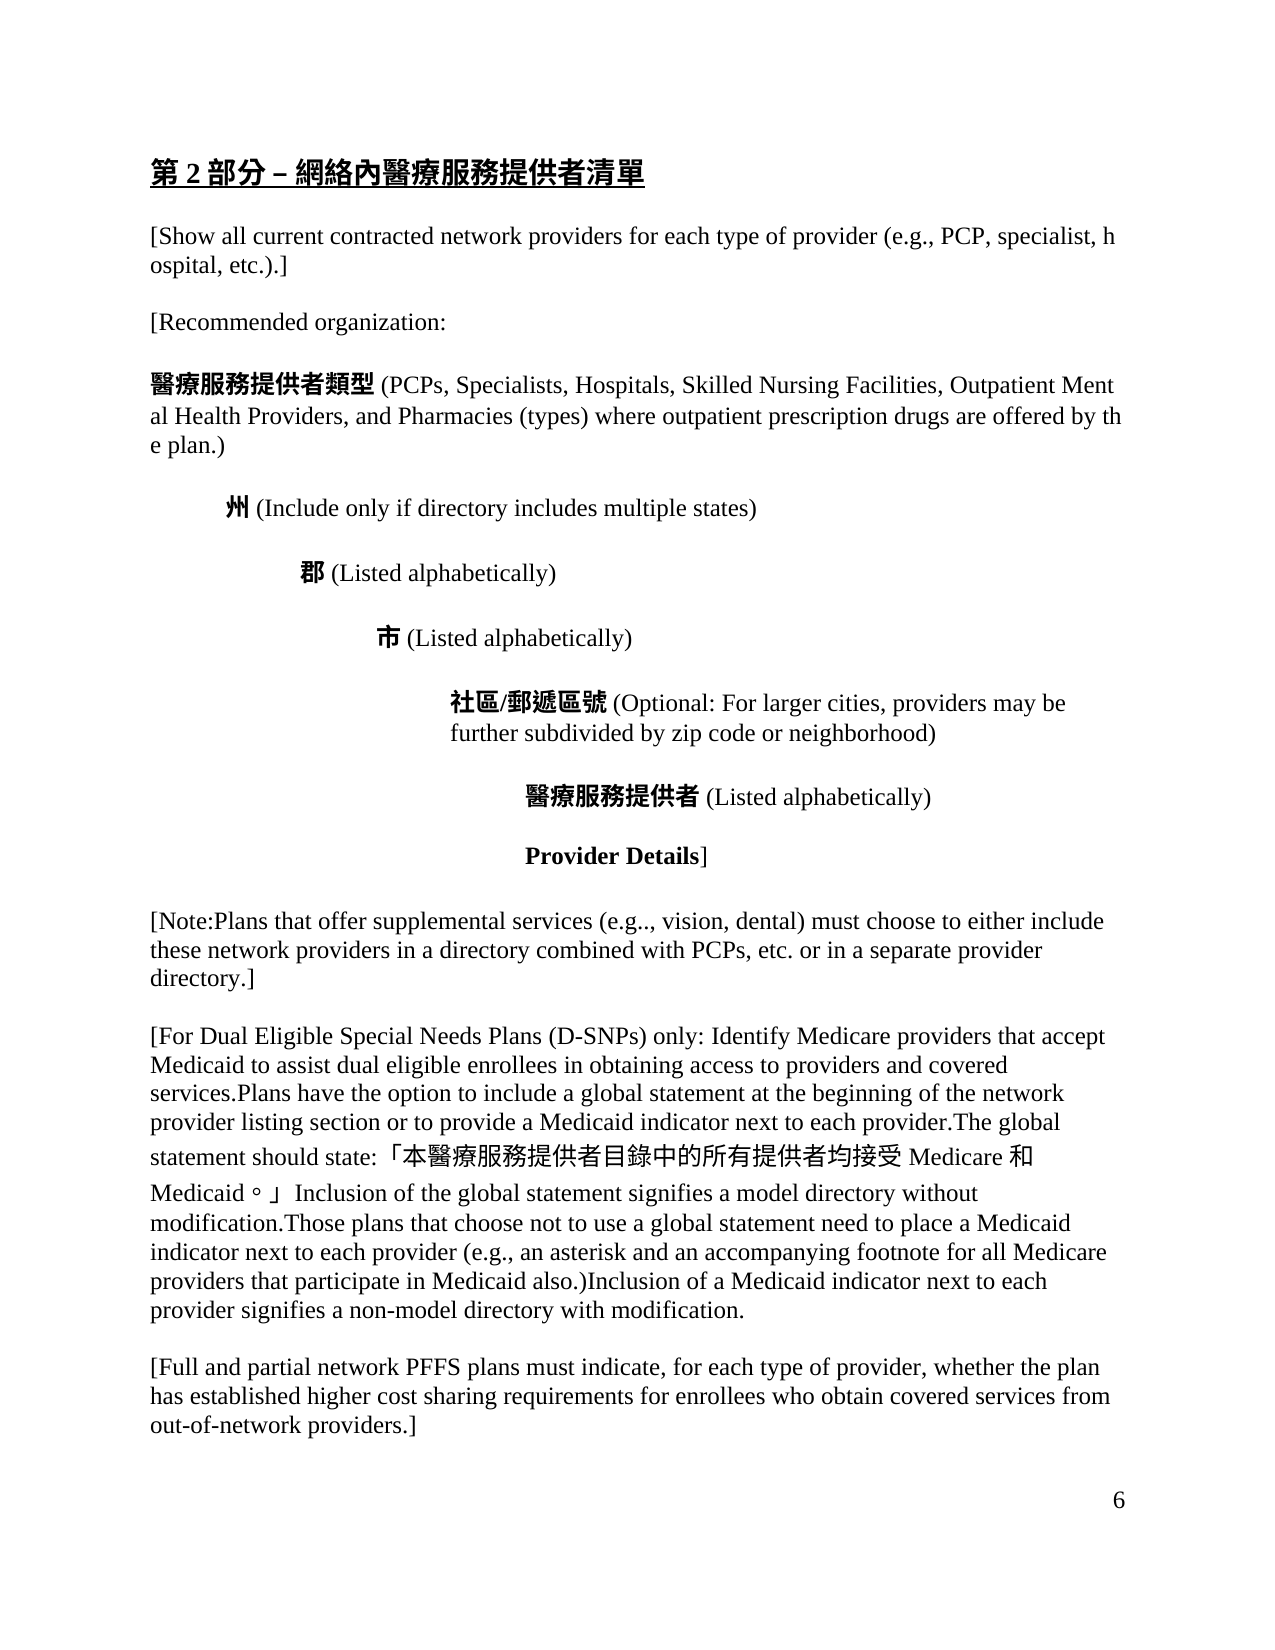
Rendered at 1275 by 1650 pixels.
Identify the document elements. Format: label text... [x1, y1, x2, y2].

subtitle 第 2 部分 – 網絡內醫療服務提供者清單 [150, 150, 1125, 192]
text 醫療服務提供者類型 (PCPs, Specialists, Hospitals, Skilled Nursing Facilities, Outpatient Mental Health Providers, and Pharmacies (types) where outpatient prescription drugs are offered by the plan.) [150, 365, 1125, 458]
text [Full and partial network PFFS plans must indicate, for each type of provider, whether the plan has established higher cost sharing requirements for enrollees who obtain covered services from out-of-network providers.] [150, 1352, 1125, 1438]
text [For Dual Eligible Special Needs Plans (D-SNPs) only: Identify Medicare providers that accept Medicaid to assist dual eligible enrollees in obtaining access to providers and covered services.Plans have the option to include a global statement at the beginning of the network provider listing section or to provide a Medicaid indicator next to each provider.The global statement should state:「本醫療服務提供者目錄中的所有提供者均接受 Medicare 和 Medicaid。」Inclusion of the global statement signifies a model directory without modification.Those plans that choose not to use a global statement need to place a Medicaid indicator next to each provider (e.g., an asterisk and an accompanying footnote for all Medicare providers that participate in Medicaid also.)Inclusion of a Medicaid indicator next to each provider signifies a non-model directory with modification. [150, 1021, 1125, 1323]
text 州 (Include only if directory includes multiple states) [225, 487, 1125, 523]
text [Note:Plans that offer supplemental services (e.g.., vision, dental) must choose to either include these network providers in a directory combined with PCPs, etc. or in a separate provider directory.] [150, 906, 1125, 992]
text 社區/郵遞區號 (Optional: For larger cities, providers may be further subdivided by zip code or neighborhood) [450, 682, 1125, 747]
text 郡 (Listed alphabetically) [225, 552, 1125, 588]
text [Recommended organization: [150, 307, 1125, 336]
text Provider Details] [450, 841, 1125, 906]
text [Show all current contracted network providers for each type of provider (e.g., PCP, specialist, hospital, etc.).] [150, 221, 1125, 278]
text 市 (Listed alphabetically) [225, 617, 1125, 653]
text 醫療服務提供者 (Listed alphabetically) [225, 776, 1125, 812]
